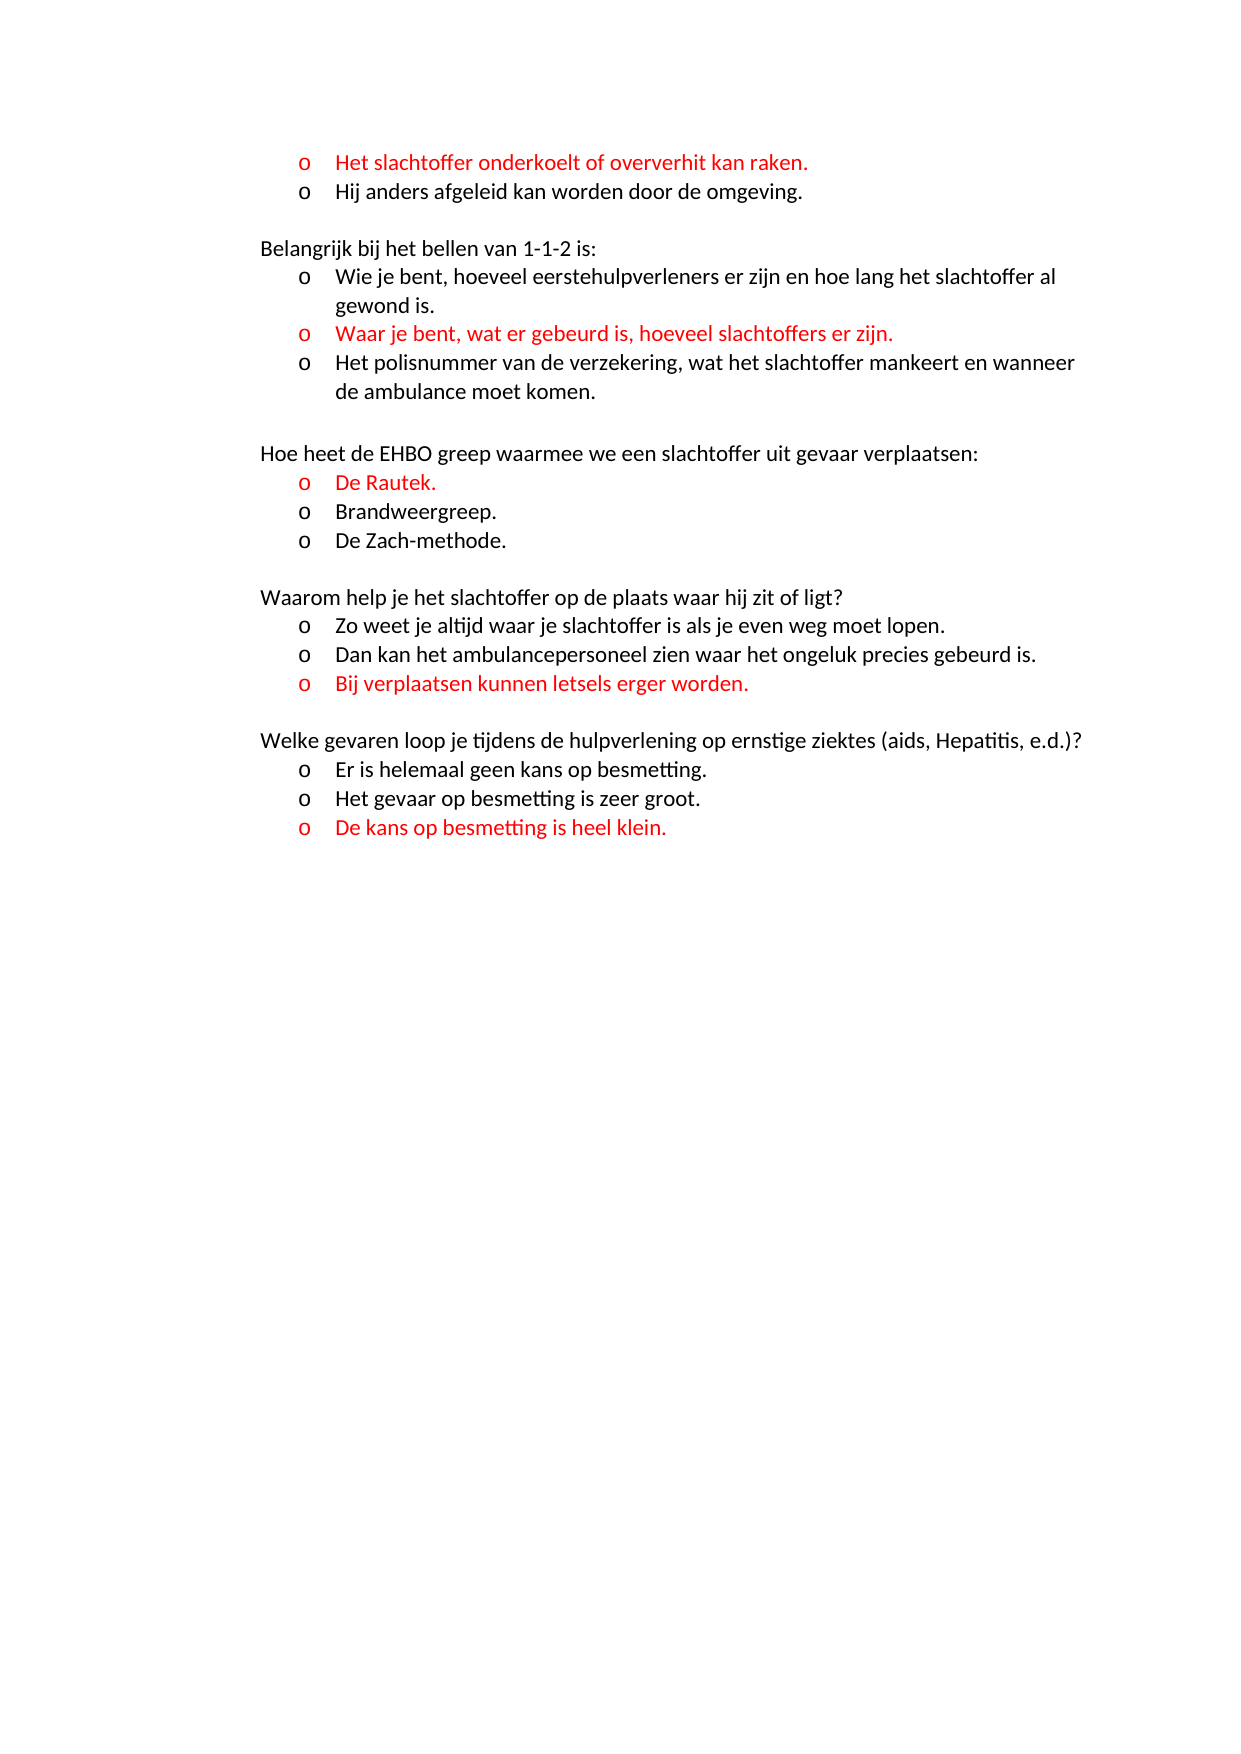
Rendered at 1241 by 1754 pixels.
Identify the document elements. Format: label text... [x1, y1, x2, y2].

list De Zach-methode. [298, 526, 1093, 555]
list De Rautek. [298, 468, 1093, 497]
list Welke gevaren loop je tijdens de hulpverlening op ernstige ziektes (aids, Hepatitis, e.d.)? [260, 727, 1093, 755]
list Dan kan het ambulancepersoneel zien waar het ongeluk precies gebeurd is. [298, 640, 1093, 669]
list Waarom help je het slachtoffer op de plaats waar hij zit of ligt? [260, 583, 1093, 611]
list Er is helemaal geen kans op besmetting. [298, 755, 1093, 784]
list Belangrijk bij het bellen van 1-1-2 is: [260, 234, 1093, 262]
list De kans op besmetting is heel klein. [298, 813, 1093, 842]
list Zo weet je altijd waar je slachtoffer is als je even weg moet lopen. [298, 611, 1093, 640]
list Hoe heet de EHBO greep waarmee we een slachtoffer uit gevaar verplaatsen: [260, 439, 1093, 468]
list Het gevaar op besmetting is zeer groot. [298, 784, 1093, 813]
list Bij verplaatsen kunnen letsels erger worden. [298, 669, 1093, 699]
list Het slachtoffer onderkoelt of oververhit kan raken. [298, 148, 1093, 177]
list Het polisnummer van de verzekering, wat het slachtoffer mankeert en wanneer de ambulance moet komen. [298, 348, 1093, 406]
list Brandweergreep. [298, 497, 1093, 526]
list Hij anders afgeleid kan worden door de omgeving. [298, 177, 1093, 206]
list Wie je bent, hoeveel eerstehulpverleners er zijn en hoe lang het slachtoffer al gewond is. [298, 262, 1093, 319]
list Waar je bent, wat er gebeurd is, hoeveel slachtoffers er zijn. [298, 319, 1093, 348]
